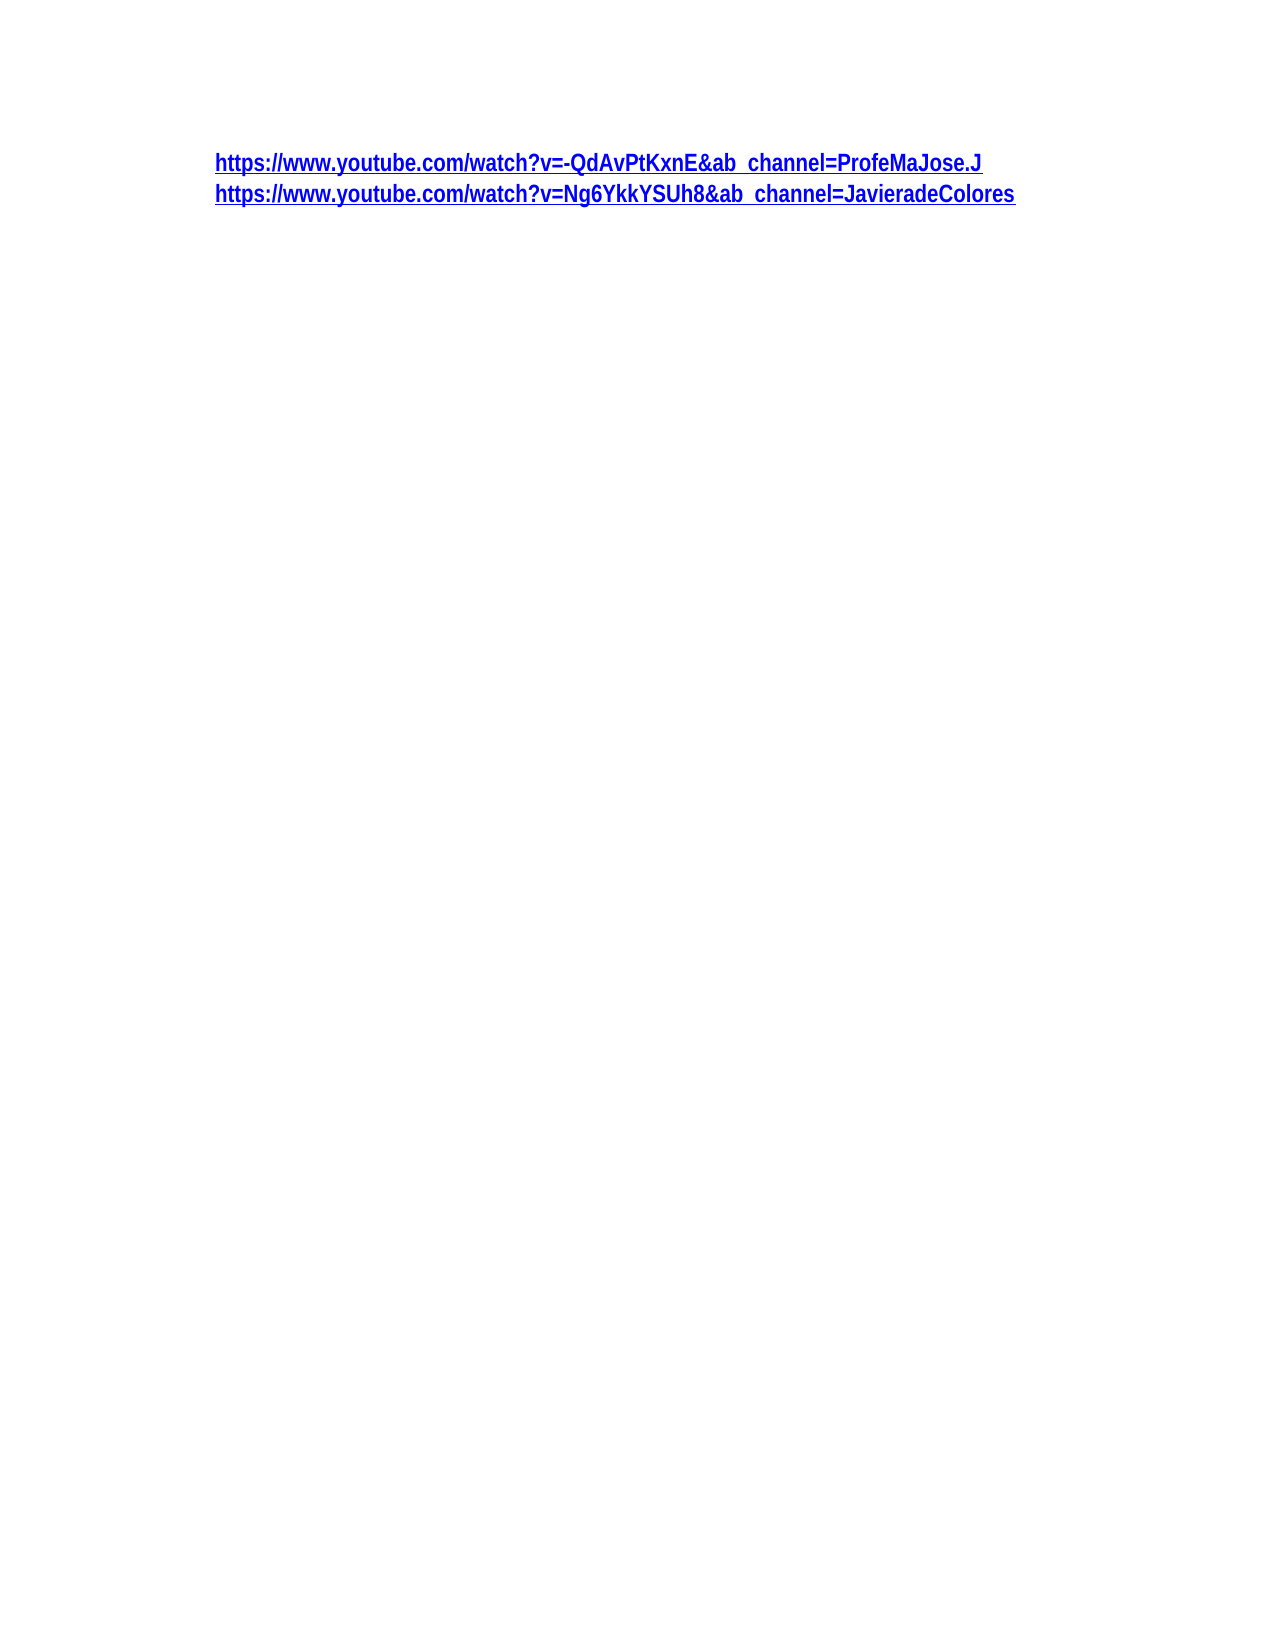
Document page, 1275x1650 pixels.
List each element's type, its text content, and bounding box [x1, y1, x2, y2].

text https://www.youtube.com/watch?v=Ng6YkkYSUh8&ab_channel=JavieradeColores [215, 178, 1098, 207]
text https://www.youtube.com/watch?v=-QdAvPtKxnE&ab_channel=ProfeMaJose.J [215, 148, 1098, 176]
